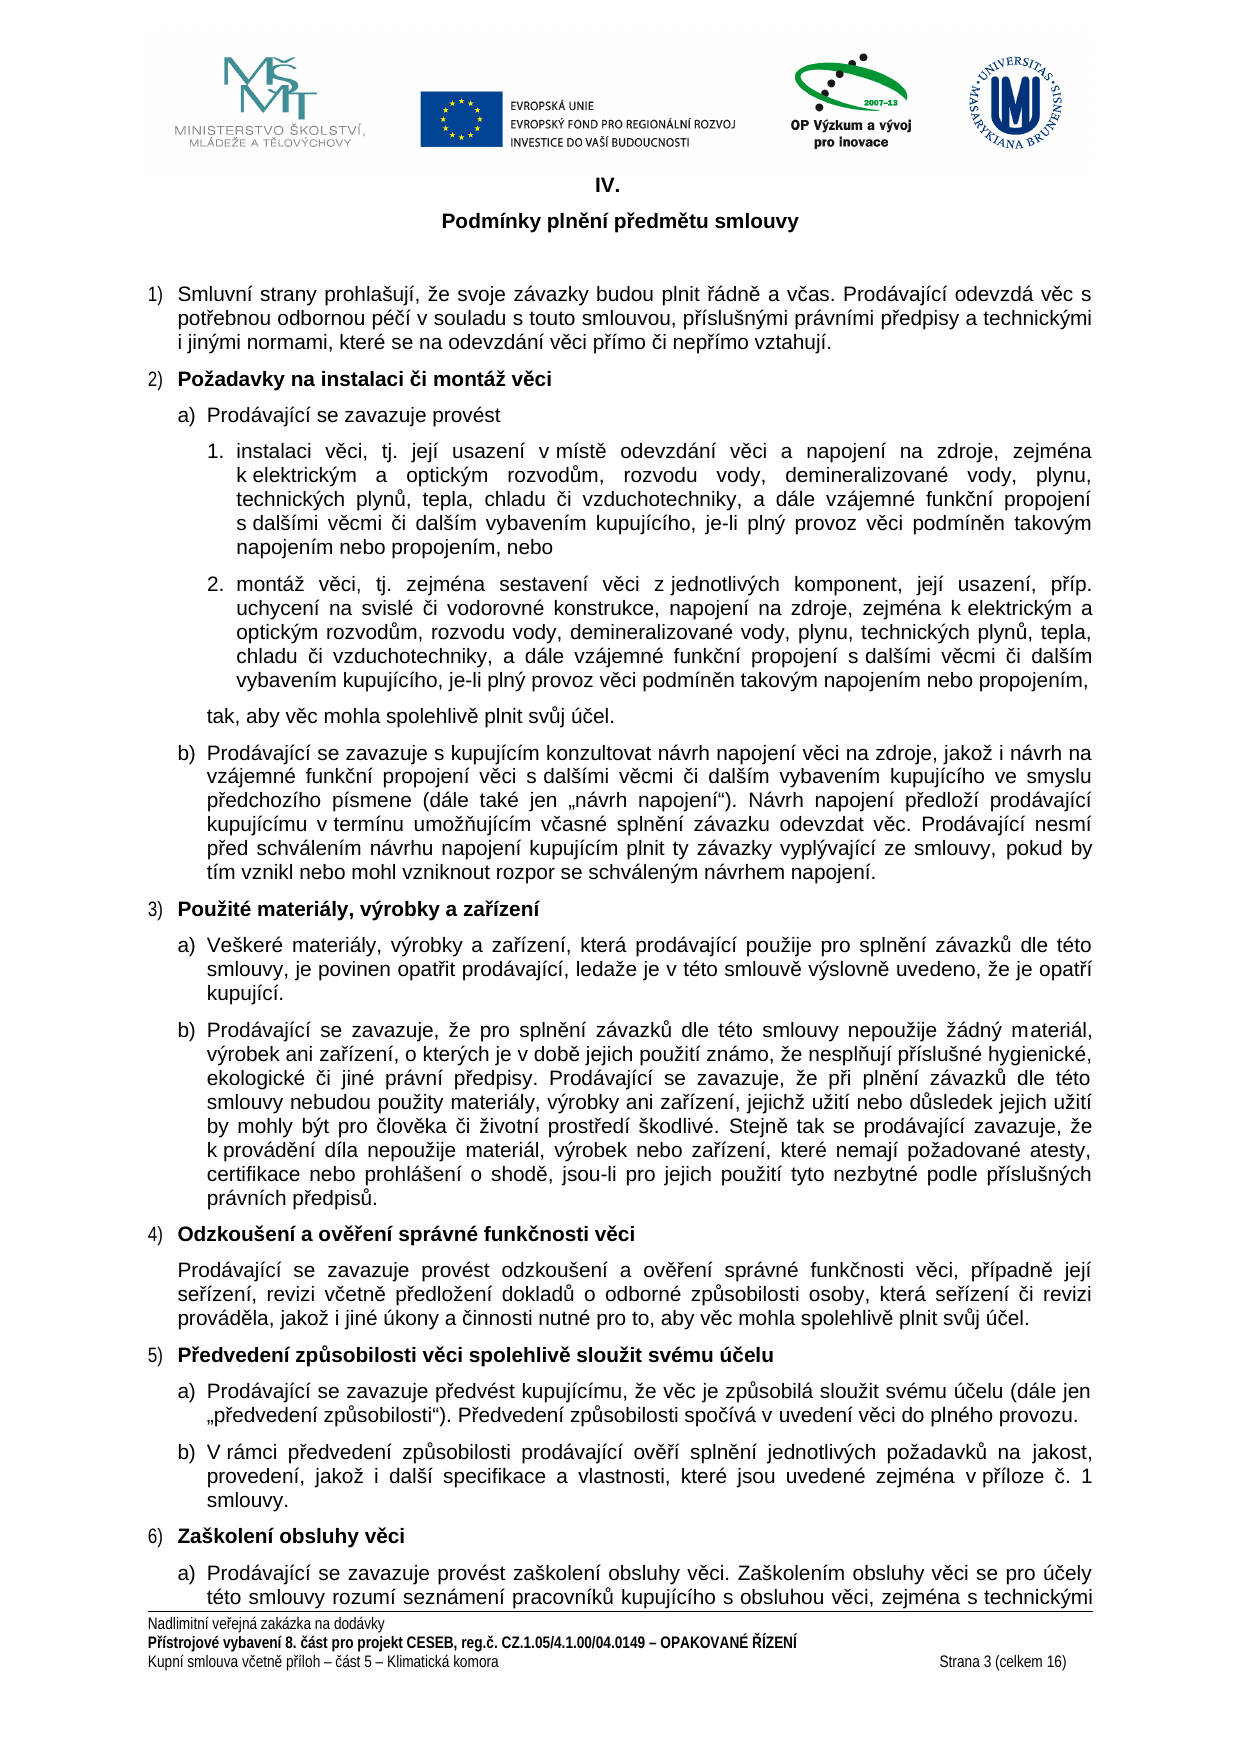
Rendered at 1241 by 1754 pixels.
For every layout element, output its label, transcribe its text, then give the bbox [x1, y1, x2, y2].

list Prodávající se zavazuje předvést kupujícímu, že věc je způsobilá sloužit svému účelu (dále jen „předvedení způsobilosti“). Předvedení způsobilosti spočívá v uvedení věci do plného provozu. [177, 1379, 1093, 1427]
list Zaškolení obsluhy věci [148, 1524, 1093, 1548]
list V rámci předvedení způsobilosti prodávající ověří splnění jednotlivých požadavků na jakost, provedení, jakož i další specifikace a vlastnosti, které jsou uvedené zejména v příloze č. 1 smlouvy. [177, 1440, 1093, 1512]
text tak, aby věc mohla spolehlivě plnit svůj účel. [207, 704, 1093, 728]
text Prodávající se zavazuje provést odzkoušení a ověření správné funkčnosti věci, případně její seřízení, revizi včetně předložení dokladů o odborné způsobilosti osoby, která seřízení či revizi prováděla, jakož i jiné úkony a činnosti nutné pro to, aby věc mohla spolehlivě plnit svůj účel. [177, 1258, 1093, 1330]
list Prodávající se zavazuje s kupujícím konzultovat návrh napojení věci na zdroje, jakož i návrh na vzájemné funkční propojení věci s dalšími věcmi či dalším vybavením kupujícího ve smyslu předchozího písmene (dále také jen „návrh napojení“). Návrh napojení předloží prodávající kupujícímu v termínu umožňujícím včasné splnění závazku odevzdat věc. Prodávající nesmí před schválením návrhu napojení kupujícím plnit ty závazky vyplývající ze smlouvy, pokud by tím vznikl nebo mohl vzniknout rozpor se schváleným návrhem napojení. [177, 740, 1093, 884]
list Odzkoušení a ověření správné funkčnosti věci [148, 1222, 1093, 1246]
list Veškeré materiály, výrobky a zařízení, která prodávající použije pro splnění závazků dle této smlouvy, je povinen opatřit prodávající, ledaže je v této smlouvě výslovně uvedeno, že je opatří kupující. [177, 933, 1093, 1005]
list instalaci věci, tj. její usazení v místě odevzdání věci a napojení na zdroje, zejména k elektrickým a optickým rozvodům, rozvodu vody, demineralizované vody, plynu, technických plynů, tepla, chladu či vzduchotechniky, a dále vzájemné funkční propojení s dalšími věcmi či dalším vybavením kupujícího, je-li plný provoz věci podmíněn takovým napojením nebo propojením, nebo [207, 439, 1093, 559]
text Podmínky plnění předmětu smlouvy [148, 209, 1093, 233]
list montáž věci, tj. zejména sestavení věci z jednotlivých komponent, její usazení, příp. uchycení na svislé či vodorovné konstrukce, napojení na zdroje, zejména k elektrickým a optickým rozvodům, rozvodu vody, demineralizované vody, plynu, technických plynů, tepla, chladu či vzduchotechniky, a dále vzájemné funkční propojení s dalšími věcmi či dalším vybavením kupujícího, je-li plný provoz věci podmíněn takovým napojením nebo propojením, [207, 572, 1093, 691]
list Použité materiály, výrobky a zařízení [148, 897, 1093, 921]
list Prodávající se zavazuje, že pro splnění závazků dle této smlouvy nepoužije žádný materiál, výrobek ani zařízení, o kterých je v době jejich použití známo, že nesplňují příslušné hygienické, ekologické či jiné právní předpisy. Prodávající se zavazuje, že při plnění závazků dle této smlouvy nebudou použity materiály, výrobky ani zařízení, jejichž užití nebo důsledek jejich užití by mohly být pro člověka či životní prostředí škodlivé. Stejně tak se prodávající zavazuje, že k provádění díla nepoužije materiál, výrobek nebo zařízení, které nemají požadované atesty, certifikace nebo prohlášení o shodě, jsou-li pro jejich použití tyto nezbytné podle příslušných právních předpisů. [177, 1018, 1093, 1209]
list Požadavky na instalaci či montáž věci [148, 366, 1093, 390]
list Předvedení způsobilosti věci spolehlivě sloužit svému účelu [148, 1343, 1093, 1367]
list Smluvní strany prohlašují, že svoje závazky budou plnit řádně a včas. Prodávající odevzdá věc s potřebnou odbornou péčí v souladu s touto smlouvou, příslušnými právními předpisy a technickými i jinými normami, které se na odevzdání věci přímo či nepřímo vztahují. [148, 282, 1093, 354]
picture [147, 29, 1092, 173]
list Prodávající se zavazuje provést [177, 403, 1093, 427]
